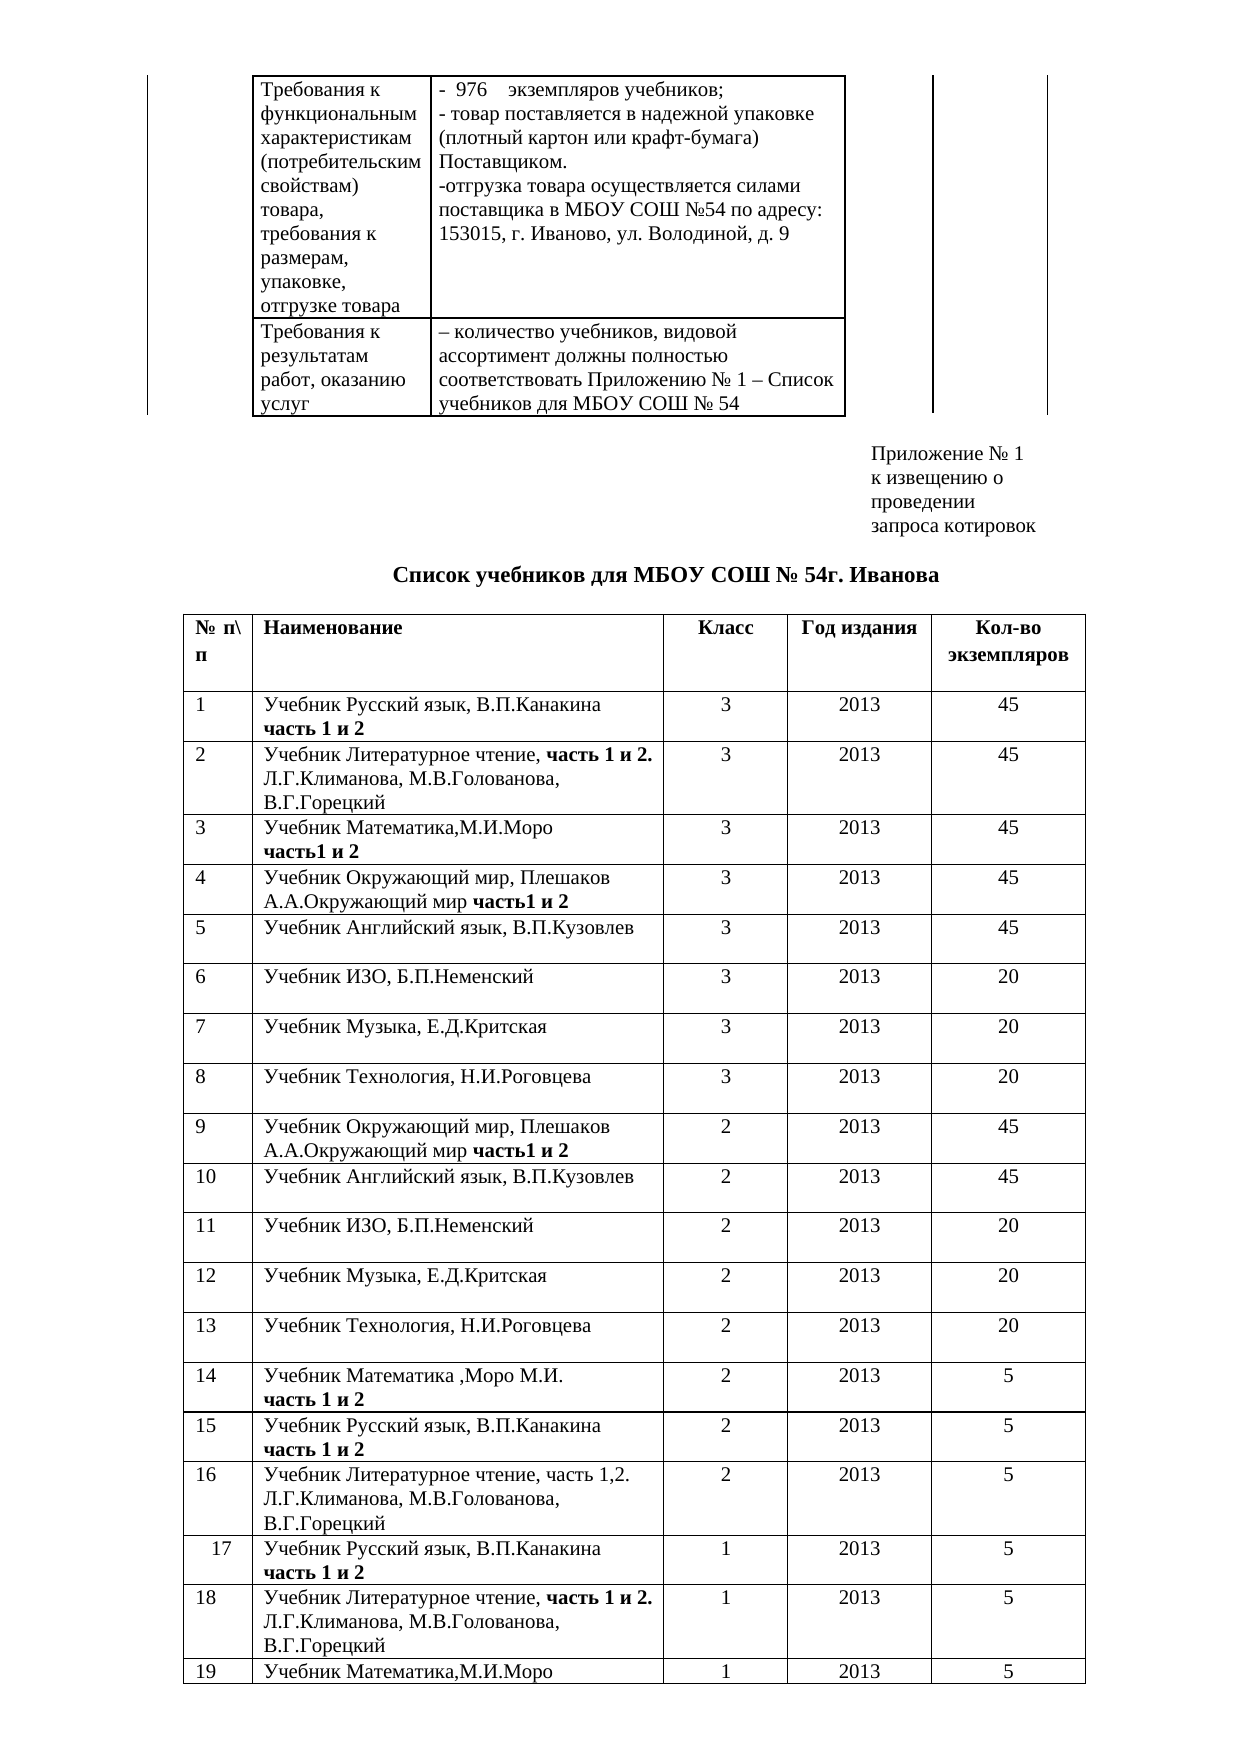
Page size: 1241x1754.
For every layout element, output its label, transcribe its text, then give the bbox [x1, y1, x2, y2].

table_cell 1 [184, 692, 252, 741]
text Список учебников для МБОУ СОШ № 54г. Иванова [206, 561, 1106, 587]
table_cell 2013 [788, 1413, 931, 1461]
table_cell 4 [184, 865, 252, 913]
table_cell 3 [664, 964, 787, 1013]
table_cell 2 [664, 1213, 787, 1262]
table_cell Учебник Русский язык, В.П.Канакина часть 1 и 2 [253, 1413, 663, 1461]
table_cell 20 [932, 1014, 1085, 1063]
table_cell 2013 [788, 1263, 931, 1312]
table_cell 2013 [788, 964, 931, 1013]
table_cell 2013 [788, 1014, 931, 1063]
table_cell 2013 [788, 865, 931, 913]
table_cell 5 [932, 1536, 1085, 1584]
table_cell 3 [664, 692, 787, 741]
table_cell 2013 [788, 692, 931, 741]
table_cell 3 [664, 1064, 787, 1113]
table_cell 3 [664, 1014, 787, 1063]
table_cell 45 [932, 1114, 1085, 1162]
table_cell Учебник Русский язык, В.П.Канакина часть 1 и 2 [253, 692, 663, 741]
table_cell 2013 [788, 742, 931, 814]
table_cell 2013 [788, 1536, 931, 1584]
table_cell 2 [664, 1263, 787, 1312]
table_cell Учебник ИЗО, Б.П.Неменский [253, 964, 663, 1013]
table_cell Учебник Английский язык, В.П.Кузовлев [253, 1164, 663, 1212]
table_cell 11 [184, 1213, 252, 1262]
table_cell Учебник Литературное чтение, часть 1 и 2. Л.Г.Климанова, М.В.Голованова, В.Г.Горецкий [253, 1585, 663, 1657]
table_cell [253, 1659, 663, 1683]
table_cell 45 [932, 865, 1085, 913]
table_cell 45 [932, 1164, 1085, 1212]
table_cell 1 [664, 1536, 787, 1584]
table_cell Учебник Технология, Н.И.Роговцева [253, 1064, 663, 1113]
table_cell Требования к результатам работ, оказанию услуг [254, 319, 430, 415]
table_cell 20 [932, 1263, 1085, 1312]
table_cell 10 [184, 1164, 252, 1212]
table_cell 20 [932, 1313, 1085, 1362]
table_cell 2 [664, 1164, 787, 1212]
table_cell 2 [184, 742, 252, 814]
table_cell 1 [664, 1585, 787, 1657]
table_cell 2 [664, 1313, 787, 1362]
table_cell 1 [664, 1659, 787, 1683]
table_cell 12 [184, 1263, 252, 1312]
table_cell Требования к функциональным характеристикам (потребительским свойствам) товара, требования к размерам, упаковке, отгрузке товара [254, 77, 430, 317]
table_cell 3 [664, 915, 787, 963]
table_cell Учебник Литературное чтение, часть 1,2. Л.Г.Климанова, М.В.Голованова, В.Г.Горецкий [253, 1462, 663, 1534]
table_cell Учебник Литературное чтение, часть 1 и 2. Л.Г.Климанова, М.В.Голованова, В.Г.Горецкий [253, 742, 663, 814]
table_cell 45 [932, 915, 1085, 963]
table_cell 2 [664, 1413, 787, 1461]
table_cell 3 [664, 865, 787, 913]
table_cell 20 [932, 1213, 1085, 1262]
table_cell 17 [184, 1536, 252, 1584]
table_cell 20 [932, 964, 1085, 1013]
table_cell 5 [932, 1363, 1085, 1411]
table_cell 3 [664, 742, 787, 814]
table_cell Учебник Английский язык, В.П.Кузовлев [253, 915, 663, 963]
table_cell 13 [184, 1313, 252, 1362]
table_cell 2013 [788, 1114, 931, 1162]
table_cell 2013 [788, 1313, 931, 1362]
table_cell Учебник ИЗО, Б.П.Неменский [253, 1213, 663, 1262]
table_cell 6 [184, 964, 252, 1013]
table_cell 9 [184, 1114, 252, 1162]
table_cell 2013 [788, 815, 931, 864]
table_cell Учебник Технология, Н.И.Роговцева [253, 1313, 663, 1362]
table_cell 2013 [788, 915, 931, 963]
table_cell 2013 [788, 1462, 931, 1534]
table_cell 45 [932, 815, 1085, 864]
table_cell – количество учебников, видовой ассортимент должны полностью соответствовать Приложению № 1 – Список учебников для МБОУ СОШ № 54 [432, 319, 844, 415]
table_cell 2013 [788, 1659, 931, 1683]
text запроса котировок [871, 513, 1106, 537]
table_cell 5 [184, 915, 252, 963]
table_cell 5 [932, 1413, 1085, 1461]
table_header Год издания [788, 615, 931, 691]
table_cell Учебник Музыка, Е.Д.Критская [253, 1263, 663, 1312]
table_cell Учебник Математика ,Моро М.И. часть 1 и 2 [253, 1363, 663, 1411]
table_cell 2 [664, 1114, 787, 1162]
table_cell 8 [184, 1064, 252, 1113]
table_cell 5 [932, 1585, 1085, 1657]
table_cell 2013 [788, 1585, 931, 1657]
table_cell 15 [184, 1413, 252, 1461]
table_cell 16 [184, 1462, 252, 1534]
table_cell 3 [664, 815, 787, 864]
table_header № п\п [184, 615, 252, 691]
table_cell 5 [932, 1659, 1085, 1683]
table_header Кол-во экземпляров [932, 615, 1085, 691]
table_cell Учебник Математика,М.И.Моро часть1 и 2 [253, 815, 663, 864]
table_cell 3 [184, 815, 252, 864]
table_cell 5 [932, 1462, 1085, 1534]
table_cell 45 [932, 742, 1085, 814]
text Приложение № 1 [871, 441, 1106, 464]
table_cell Учебник Окружающий мир, Плешаков А.А.Окружающий мир часть1 и 2 [253, 865, 663, 913]
table_cell 2 [664, 1363, 787, 1411]
table_cell 2013 [788, 1164, 931, 1212]
table_cell 18 [184, 1585, 252, 1657]
table_cell 2 [664, 1462, 787, 1534]
table_cell Учебник Окружающий мир, Плешаков А.А.Окружающий мир часть1 и 2 [253, 1114, 663, 1162]
table_cell 2013 [788, 1363, 931, 1411]
table_cell 20 [932, 1064, 1085, 1113]
table_cell 2013 [788, 1064, 931, 1113]
table_cell 14 [184, 1363, 252, 1411]
table_cell Учебник Русский язык, В.П.Канакина часть 1 и 2 [253, 1536, 663, 1584]
text к извещению о проведении [871, 464, 1106, 513]
table_cell 7 [184, 1014, 252, 1063]
table_cell 19 [184, 1659, 252, 1683]
table_cell Учебник Музыка, Е.Д.Критская [253, 1014, 663, 1063]
table_cell 2013 [788, 1213, 931, 1262]
table_header Наименование [253, 615, 663, 691]
table_cell - 976 экземпляров учебников; - товар поставляется в надежной упаковке (плотный картон или крафт-бумага) Поставщиком. -отгрузка товара осуществляется силами поставщика в МБОУ СОШ №54 по адресу: . Иваново, ул. Володиной, д. 9 [432, 77, 844, 317]
table_cell 45 [932, 692, 1085, 741]
table_header Класс [664, 615, 787, 691]
